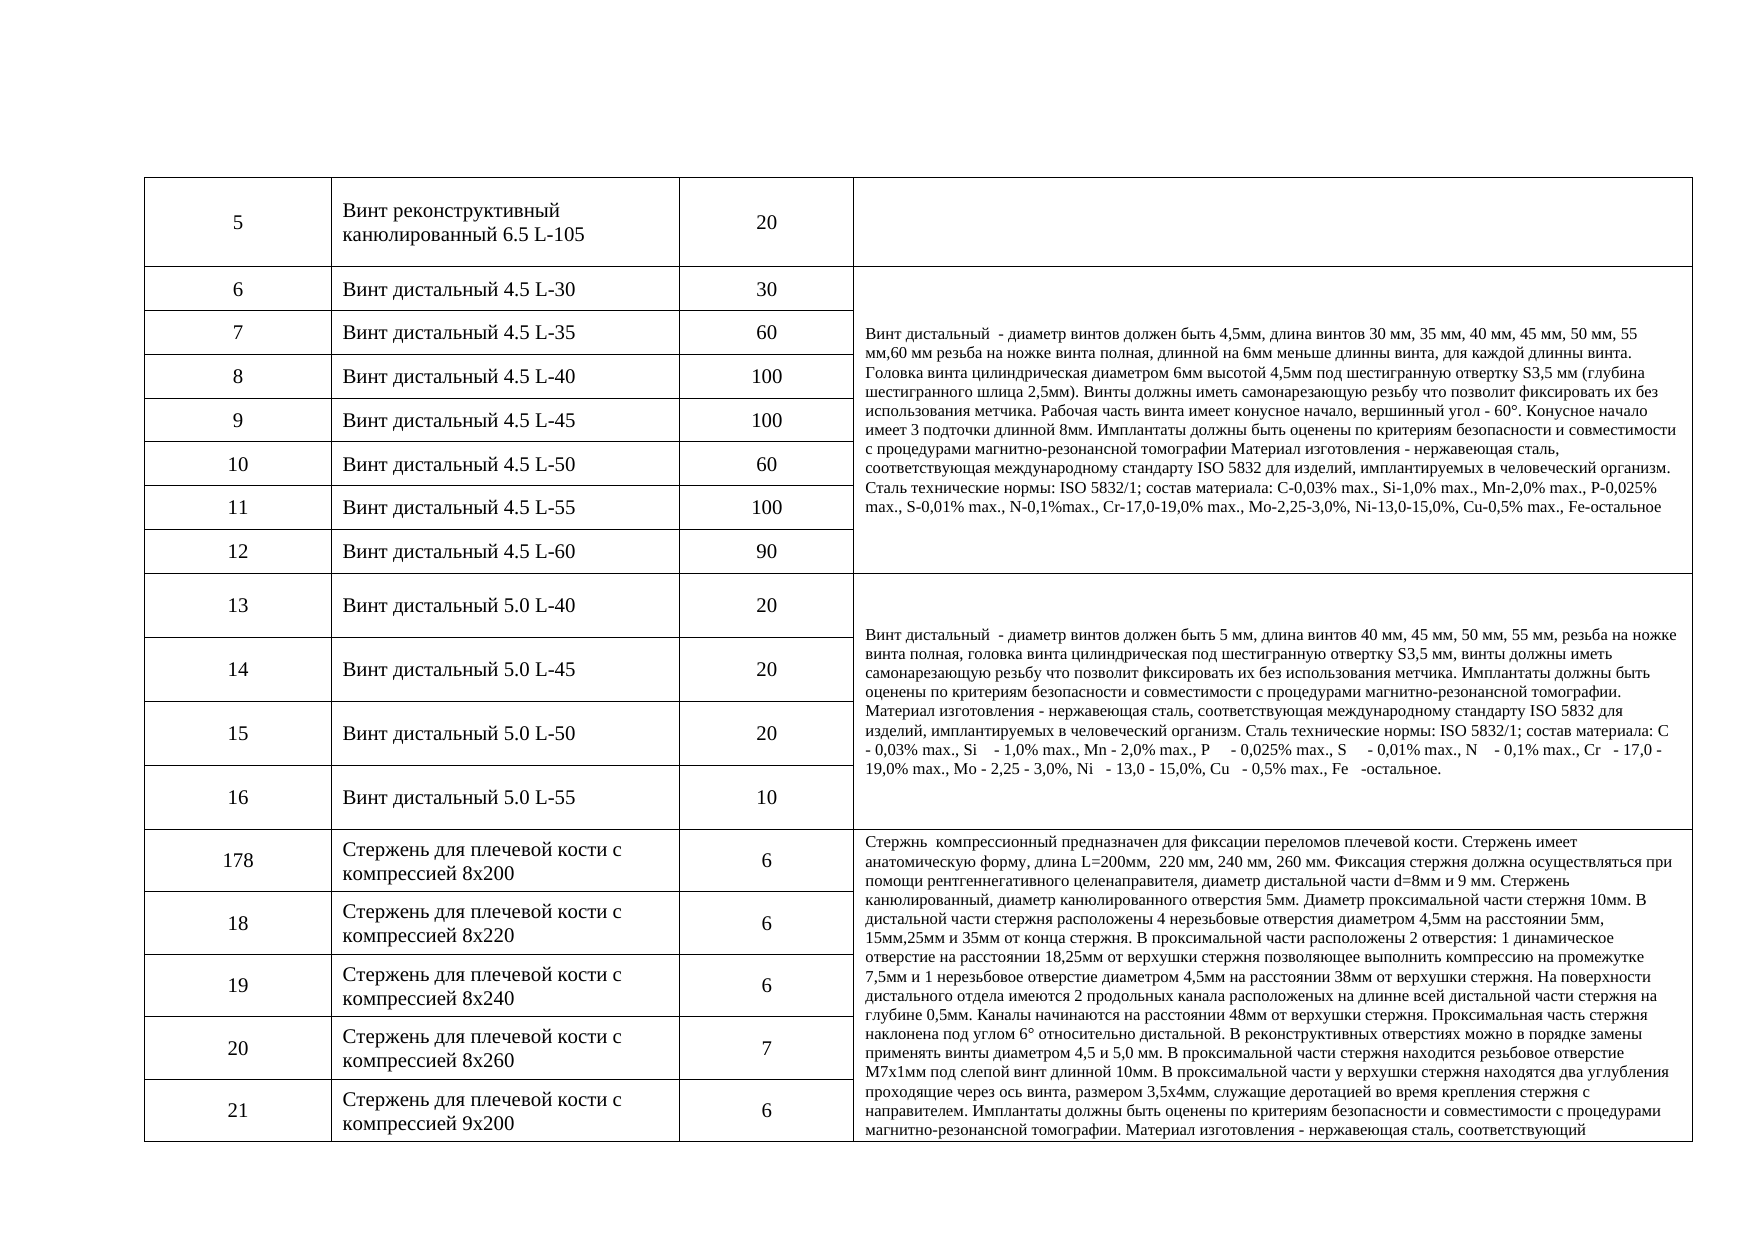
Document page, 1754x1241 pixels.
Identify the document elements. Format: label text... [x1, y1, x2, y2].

table_cell Винт дистальный 4.5 L-50 [332, 442, 679, 485]
table_cell 10 [680, 766, 853, 829]
table_cell 20 [680, 702, 853, 765]
table_cell Винт реконструктивный канюлированный 6.5 L-105 [332, 178, 679, 266]
table_cell 5 [145, 178, 331, 266]
table_cell 6 [145, 267, 331, 310]
table_cell 6 [680, 892, 853, 954]
table_cell Стержень для плечевой кости с компрессией 8x220 [332, 892, 679, 954]
table_cell 178 [145, 830, 331, 891]
table_cell 11 [145, 486, 331, 529]
table_cell Винт дистальный 4.5 L-60 [332, 530, 679, 572]
table_cell Винт дистальный 4.5 L-30 [332, 267, 679, 310]
table_cell 12 [145, 530, 331, 572]
table_cell 30 [680, 267, 853, 310]
table_cell 20 [680, 638, 853, 701]
table_cell 60 [680, 311, 853, 354]
table_cell 7 [680, 1017, 853, 1079]
table_cell 13 [145, 574, 331, 637]
table_cell 6 [680, 830, 853, 891]
table_cell Винт дистальный 4.5 L-45 [332, 399, 679, 441]
table_cell 21 [145, 1080, 331, 1141]
table_cell 18 [145, 892, 331, 954]
table_cell 6 [680, 1080, 853, 1141]
table_cell Винт дистальный - диаметр винтов должен быть 4,5мм, длина винтов 30 мм, 35 мм, 40 мм, 45 мм, 50 мм, 55 мм,60 мм резьба на ножке винта полная, длинной на 6мм меньше длинны винта, для каждой длинны винта. Головка винта цилиндрическая диаметром 6мм высотой 4,5мм под шестигранную отвертку S3,5 мм (глубина шестигранного шлица 2,5мм). Винты должны иметь самонарезающую резьбу что позволит фиксировать их без использования метчика. Рабочая часть винта имеет конусное начало, вершинный угол - 60°. Конусное начало имеет 3 подточки длинной 8мм. Имплантаты должны быть оценены по критериям безопасности и совместимости с процедурами магнитно-резонансной томографии Материал изготовления - нержавеющая сталь, соответствующая международному стандарту ISO 5832 для изделий, имплантируемых в человеческий организм. Сталь технические нормы: ISO 5832/1; состав материала: C-0,03% max., Si-1,0% max., Mn-2,0% max., P-0,025% max., S-0,01% max., N-0,1%maх., Cr-17,0-19,0% max., Mo-2,25-3,0%, Ni-13,0-15,0%, Cu-0,5% max., Fe-остальное [854, 267, 1692, 572]
table_cell Винт дистальный 4.5 L-55 [332, 486, 679, 529]
table_cell Винт дистальный 5.0 L-40 [332, 574, 679, 637]
table_cell 16 [145, 766, 331, 829]
table_cell 20 [145, 1017, 331, 1079]
table_cell 9 [145, 399, 331, 441]
table_cell 14 [145, 638, 331, 701]
table_cell Винт дистальный 5.0 L-45 [332, 638, 679, 701]
table_cell 60 [680, 442, 853, 485]
table_cell 100 [680, 486, 853, 529]
table_cell 6 [680, 955, 853, 1016]
table_cell 90 [680, 530, 853, 572]
table_cell 8 [145, 355, 331, 397]
table_cell Стержень для плечевой кости с компрессией 8x260 [332, 1017, 679, 1079]
table_cell Винт дистальный 5.0 L-55 [332, 766, 679, 829]
table_cell Винт дистальный - диаметр винтов должен быть 5 мм, длина винтов 40 мм, 45 мм, 50 мм, 55 мм, резьба на ножке винта полная, головка винта цилиндрическая под шестигранную отвертку S3,5 мм, винты должны иметь самонарезающую резьбу что позволит фиксировать их без использования метчика. Имплантаты должны быть оценены по критериям безопасности и совместимости с процедурами магнитно-резонансной томографии. Материал изготовления - нержавеющая сталь, соответствующая международному стандарту ISO 5832 для изделий, имплантируемых в человеческий организм. Сталь технические нормы: ISO 5832/1; состав материала: C - 0,03% max., Si - 1,0% max., Mn - 2,0% max., P - 0,025% max., S - 0,01% max., N - 0,1% maх., Cr - 17,0 - 19,0% max., Mo - 2,25 - 3,0%, Ni - 13,0 - 15,0%, Cu - 0,5% max., Fe -остальное. [854, 574, 1692, 829]
table_cell Стержень для плечевой кости с компрессией 9x200 [332, 1080, 679, 1141]
table_cell Винт дистальный 5.0 L-50 [332, 702, 679, 765]
table_cell Стержнь компрессионный предназначен для фиксации переломов плечевой кости. Стержень имеет анатомическую форму, длина L=200мм, 220 мм, 240 мм, 260 мм. Фиксация стержня должна осуществляться при помощи рентгеннегативного целенаправителя, диаметр дистальной части d=8мм и 9 мм. Стержень канюлированный, диаметр канюлированного отверстия 5мм. Диаметр проксимальной части стержня 10мм. В дистальной части стержня расположены 4 нерезьбовые отверстия диаметром 4,5мм на расстоянии 5мм, 15мм,25мм и 35мм от конца стержня. В проксимальной части расположены 2 отверстия: 1 динамическое отверстие на расстоянии 18,25мм от верхушки стержня позволяющее выполнить компрессию на промежутке 7,5мм и 1 нерезьбовое отверстие диаметром 4,5мм на расстоянии 38мм от верхушки стержня. На поверхности дистального отдела имеются 2 продольных канала расположеных на длинне всей дистальной части стержня на глубине 0,5мм. Каналы начинаются на расстоянии 48мм от верхушки стержня. Проксимальная часть стержня наклонена под углом 6° относительно дистальной. В реконструктивных отверстиях можно в порядке замены применять винты диаметром 4,5 и 5,0 мм. В проксимальной части стержня находится резьбовое отверстие М7х1мм под слепой винт длинной 10мм. В проксимальной части у верхушки стержня находятся два углубления проходящие через ось винта, размером 3,5х4мм, служащие деротацией во время крепления стержня с направителем. Имплантаты должны быть оценены по критериям безопасности и совместимости с процедурами магнитно-резонансной томографии. Материал изготовления - нержавеющая сталь, соответствующий международному стандарту ISO 5832 для изделий, имплантируемых в человеческий организм. Сталь технические нормы: ISO 5832/1; состав материала: C - 0,03% max., Si - 1,0% max., Mn - 2,0% max., P - 0,025% max., S - 0,01% max., N - 0,1% maх., Cr - 17,0 - 19,0% max., Mo - 2,25 - 3,0%, Ni - 13,0 - 15,0%, Cu - 0,5% max., Fe - остальное. [854, 830, 1692, 1141]
table_cell Винт дистальный 4.5 L-40 [332, 355, 679, 397]
table_cell 20 [680, 178, 853, 266]
table_cell Стержень для плечевой кости с компрессией 8x240 [332, 955, 679, 1016]
table_cell 20 [680, 574, 853, 637]
table_cell Винт дистальный 4.5 L-35 [332, 311, 679, 354]
table_cell Стержень для плечевой кости с компрессией 8x200 [332, 830, 679, 891]
table_cell 100 [680, 399, 853, 441]
table_cell 10 [145, 442, 331, 485]
table_cell 100 [680, 355, 853, 397]
table_cell 19 [145, 955, 331, 1016]
table_cell 7 [145, 311, 331, 354]
table_cell 15 [145, 702, 331, 765]
